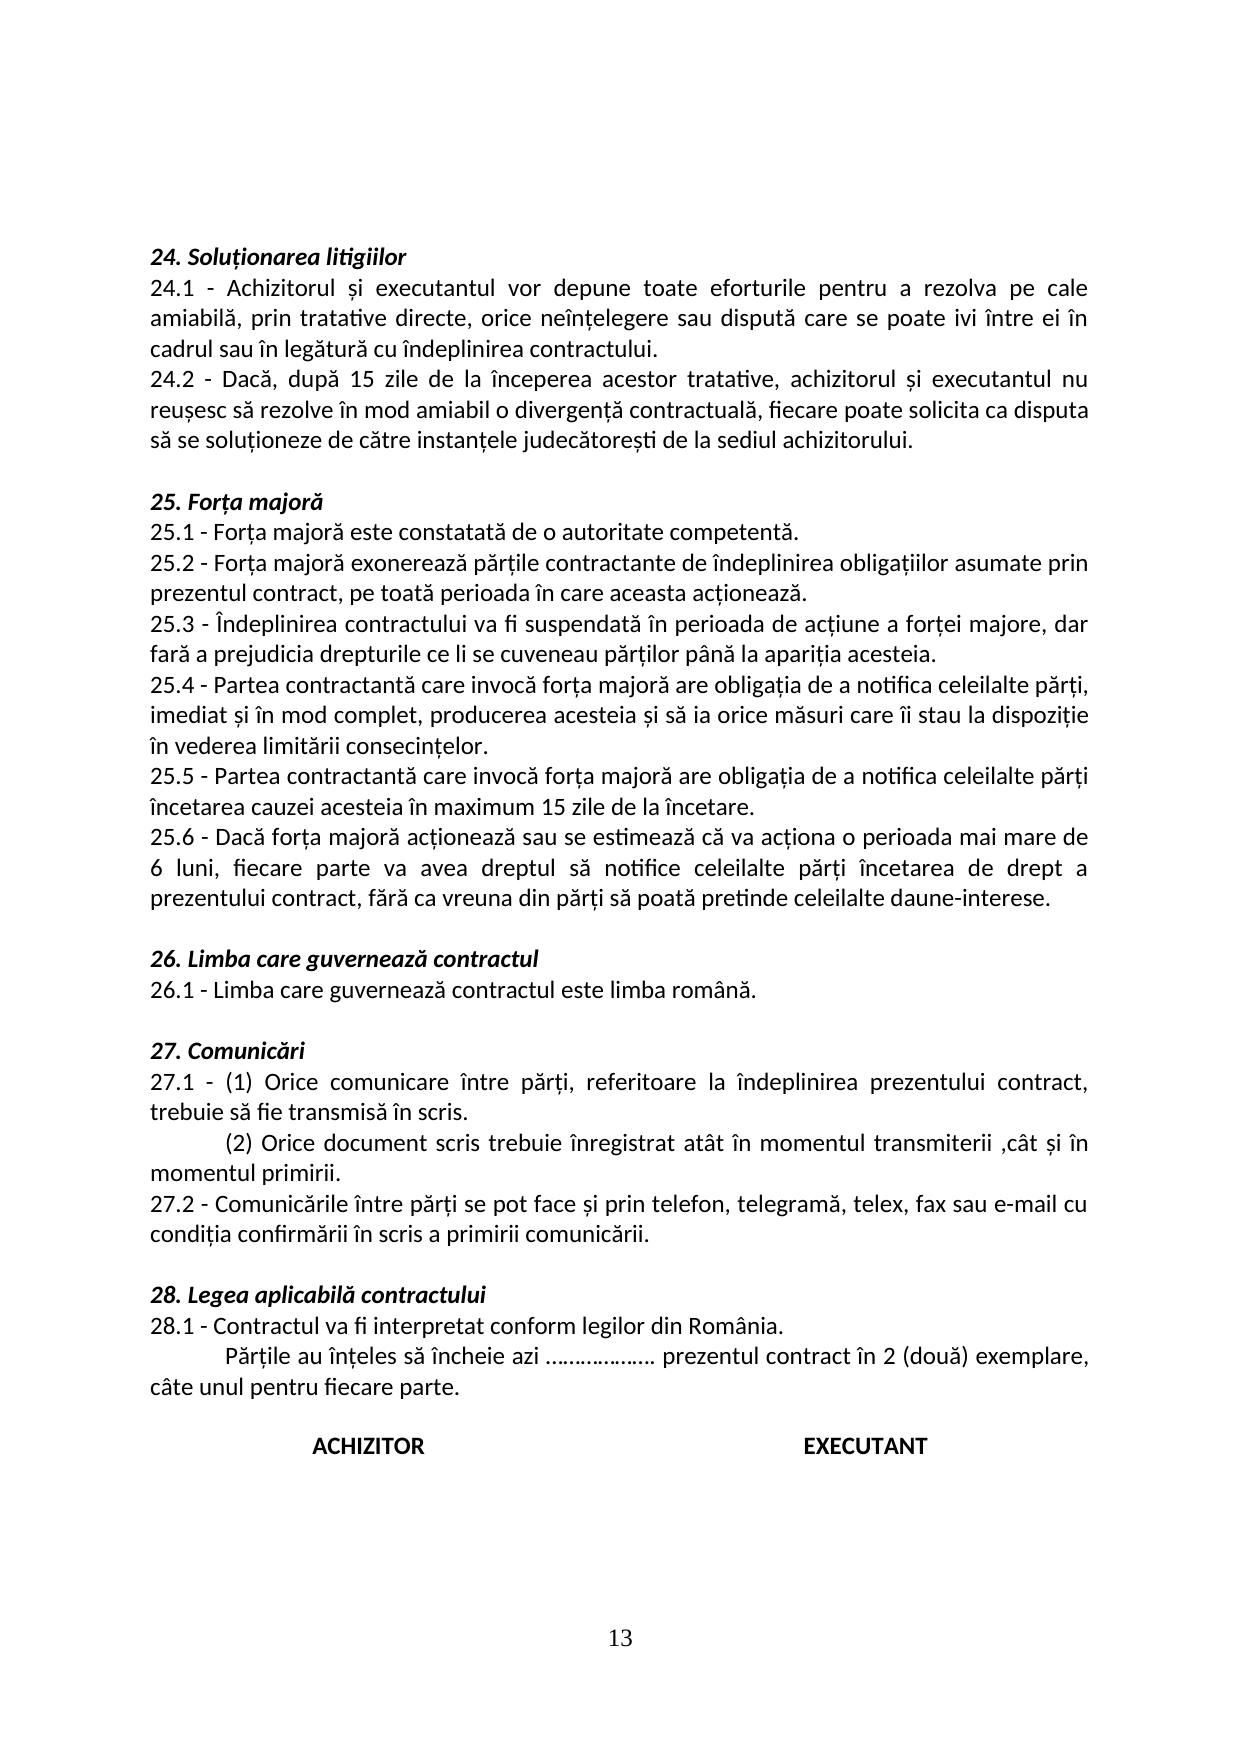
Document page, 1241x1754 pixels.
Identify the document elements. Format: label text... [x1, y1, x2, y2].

text 24. Soluţionarea litigiilor [150, 242, 1090, 272]
text 28.1 - Contractul va fi interpretat conform legilor din România. [150, 1310, 1090, 1340]
text 25.5 - Partea contractantă care invocă forţa majoră are obligaţia de a notifica celeilalte părţi încetarea cauzei acesteia în maximum 15 zile de la încetare. [150, 760, 1090, 821]
text 25. Forţa majoră [150, 486, 1090, 516]
text 24.2 - Dacă, după 15 zile de la începerea acestor tratative, achizitorul şi executantul nu reuşesc să rezolve în mod amiabil o divergenţă contractuală, fiecare poate solicita ca disputa să se soluţioneze de către instanţele judecătoreşti de la sediul achizitorului. [150, 364, 1090, 455]
text ACHIZITOR EXECUTANT [150, 1430, 1090, 1461]
text 27.2 - Comunicările între părţi se pot face şi prin telefon, telegramă, telex, fax sau e-mail cu condiţia confirmării în scris a primirii comunicării. [150, 1188, 1090, 1249]
text 24.1 - Achizitorul şi executantul vor depune toate eforturile pentru a rezolva pe cale amiabilă, prin tratative directe, orice neînţelegere sau dispută care se poate ivi între ei în cadrul sau în legătură cu îndeplinirea contractului. [150, 272, 1090, 364]
text 25.6 - Dacă forţa majoră acţionează sau se estimează că va acţiona o perioada mai mare de 6 luni, fiecare parte va avea dreptul să notifice celeilalte părţi încetarea de drept a prezentului contract, fără ca vreuna din părţi să poată pretinde celeilalte daune-interese. [150, 821, 1090, 913]
text 28. Legea aplicabilă contractului [150, 1279, 1090, 1310]
text (2) Orice document scris trebuie înregistrat atât în momentul transmiterii ,cât şi în momentul primirii. [150, 1127, 1090, 1188]
text 26.1 - Limba care guvernează contractul este limba română. [150, 974, 1090, 1004]
text 25.3 - Îndeplinirea contractului va fi suspendată în perioada de acţiune a forţei majore, dar fară a prejudicia drepturile ce li se cuveneau părţilor până la apariţia acesteia. [150, 608, 1090, 669]
text 26. Limba care guvernează contractul [150, 943, 1090, 974]
text 25.2 - Forţa majoră exonerează părţile contractante de îndeplinirea obligaţiilor asumate prin prezentul contract, pe toată perioada în care aceasta acţionează. [150, 547, 1090, 608]
text 27.1 - (1) Orice comunicare între părţi, referitoare la îndeplinirea prezentului contract, trebuie să fie transmisă în scris. [150, 1066, 1090, 1127]
text 25.1 - Forţa majoră este constatată de o autoritate competentă. [150, 516, 1090, 547]
text Părţile au înţeles să încheie azi ………………. prezentul contract în 2 (două) exemplare, câte unul pentru fiecare parte. [150, 1340, 1090, 1401]
text 27. Comunicări [150, 1035, 1090, 1066]
text 25.4 - Partea contractantă care invocă forţa majoră are obligaţia de a notifica celeilalte părţi, imediat şi în mod complet, producerea acesteia şi să ia orice măsuri care îi stau la dispoziţie în vederea limitării consecinţelor. [150, 669, 1090, 760]
